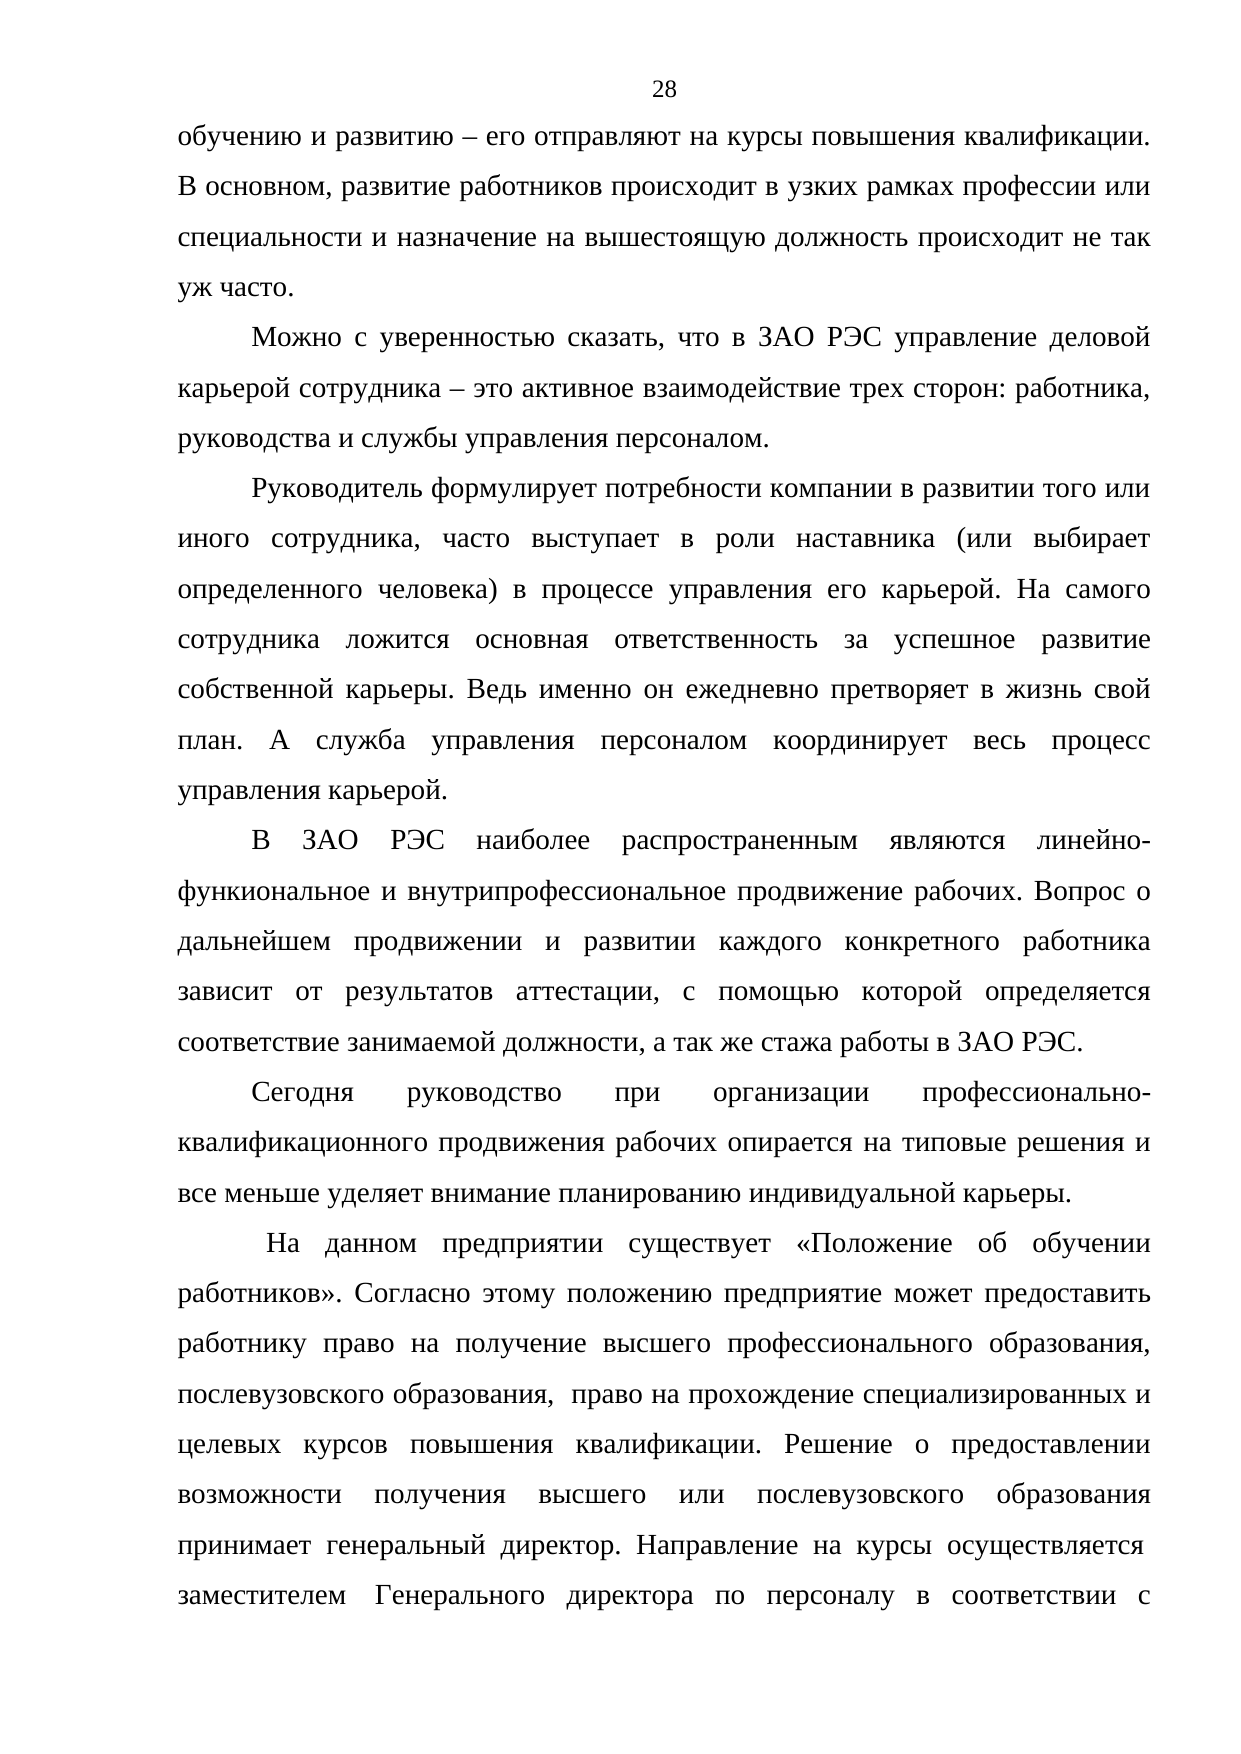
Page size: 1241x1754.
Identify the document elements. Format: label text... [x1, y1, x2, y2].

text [177, 1225, 1152, 1611]
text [177, 118, 1152, 303]
text Руководитель формулирует потребности компании в развитии того или иного сотрудника, часто выступает в роли наставника (или выбирает определенного человека) в процессе управления его карьерой. На самого сотрудника ложится основная ответственность за успешное развитие собственной карьеры. Ведь именно он ежедневно претворяет в жизнь свой план. А служба управления персоналом координирует весь процесс управления карьерой. [177, 470, 1152, 806]
text В ЗАО РЭС наиболее распространенным являются линейно-функиональное и внутрипрофессиональное продвижение рабочих. Вопрос о дальнейшем продвижении и развитии каждого конкретного работника зависит от результатов аттестации, с помощью которой определяется соответствие занимаемой должности, а так же стажа работы в ЗАО РЭС. [177, 822, 1152, 1057]
text Можно с уверенностью сказать, что в ЗАО РЭС управление деловой карьерой сотрудника – это активное взаимодействие трех сторон: работника, руководства и службы управления персоналом. [177, 319, 1152, 453]
text Сегодня руководство при организации профессионально-квалификационного продвижения рабочих опирается на типовые решения и все меньше уделяет внимание планированию индивидуальной карьеры. [177, 1074, 1152, 1208]
